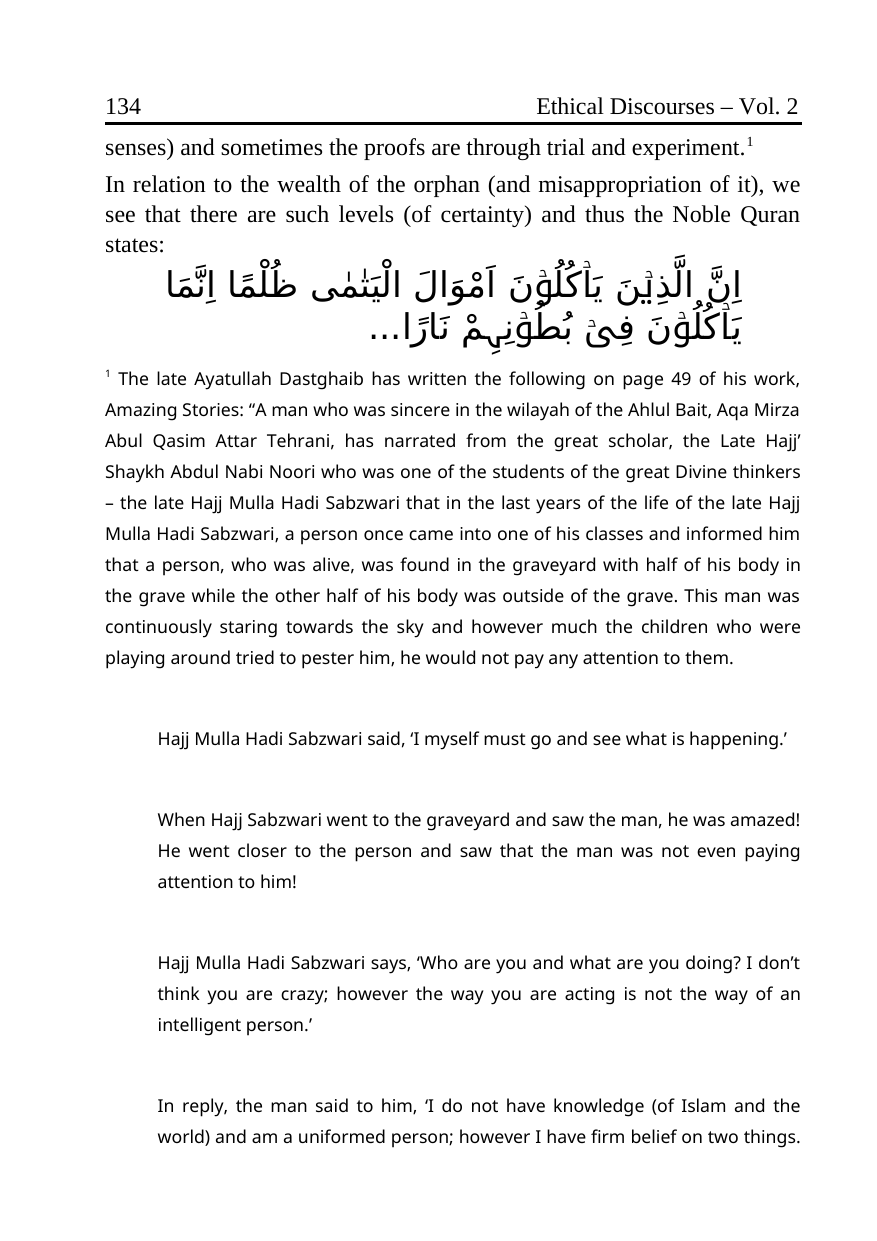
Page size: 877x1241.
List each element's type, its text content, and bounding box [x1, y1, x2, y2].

text اِنَّ الَّذِیۡنَ یَاۡكُلُوۡنَ اَمْوَالَ الْیَتٰمٰی ظُلْمًا اِنَّمَا یَاۡكُلُوۡنَ فِیۡ بُطُوۡنِہِمْ نَارًا... [165, 265, 742, 347]
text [105, 132, 802, 162]
text In relation to the wealth of the orphan (and misappropriation of it), we see that there are such levels (of certainty) and thus the Noble Quran states: [105, 168, 802, 259]
